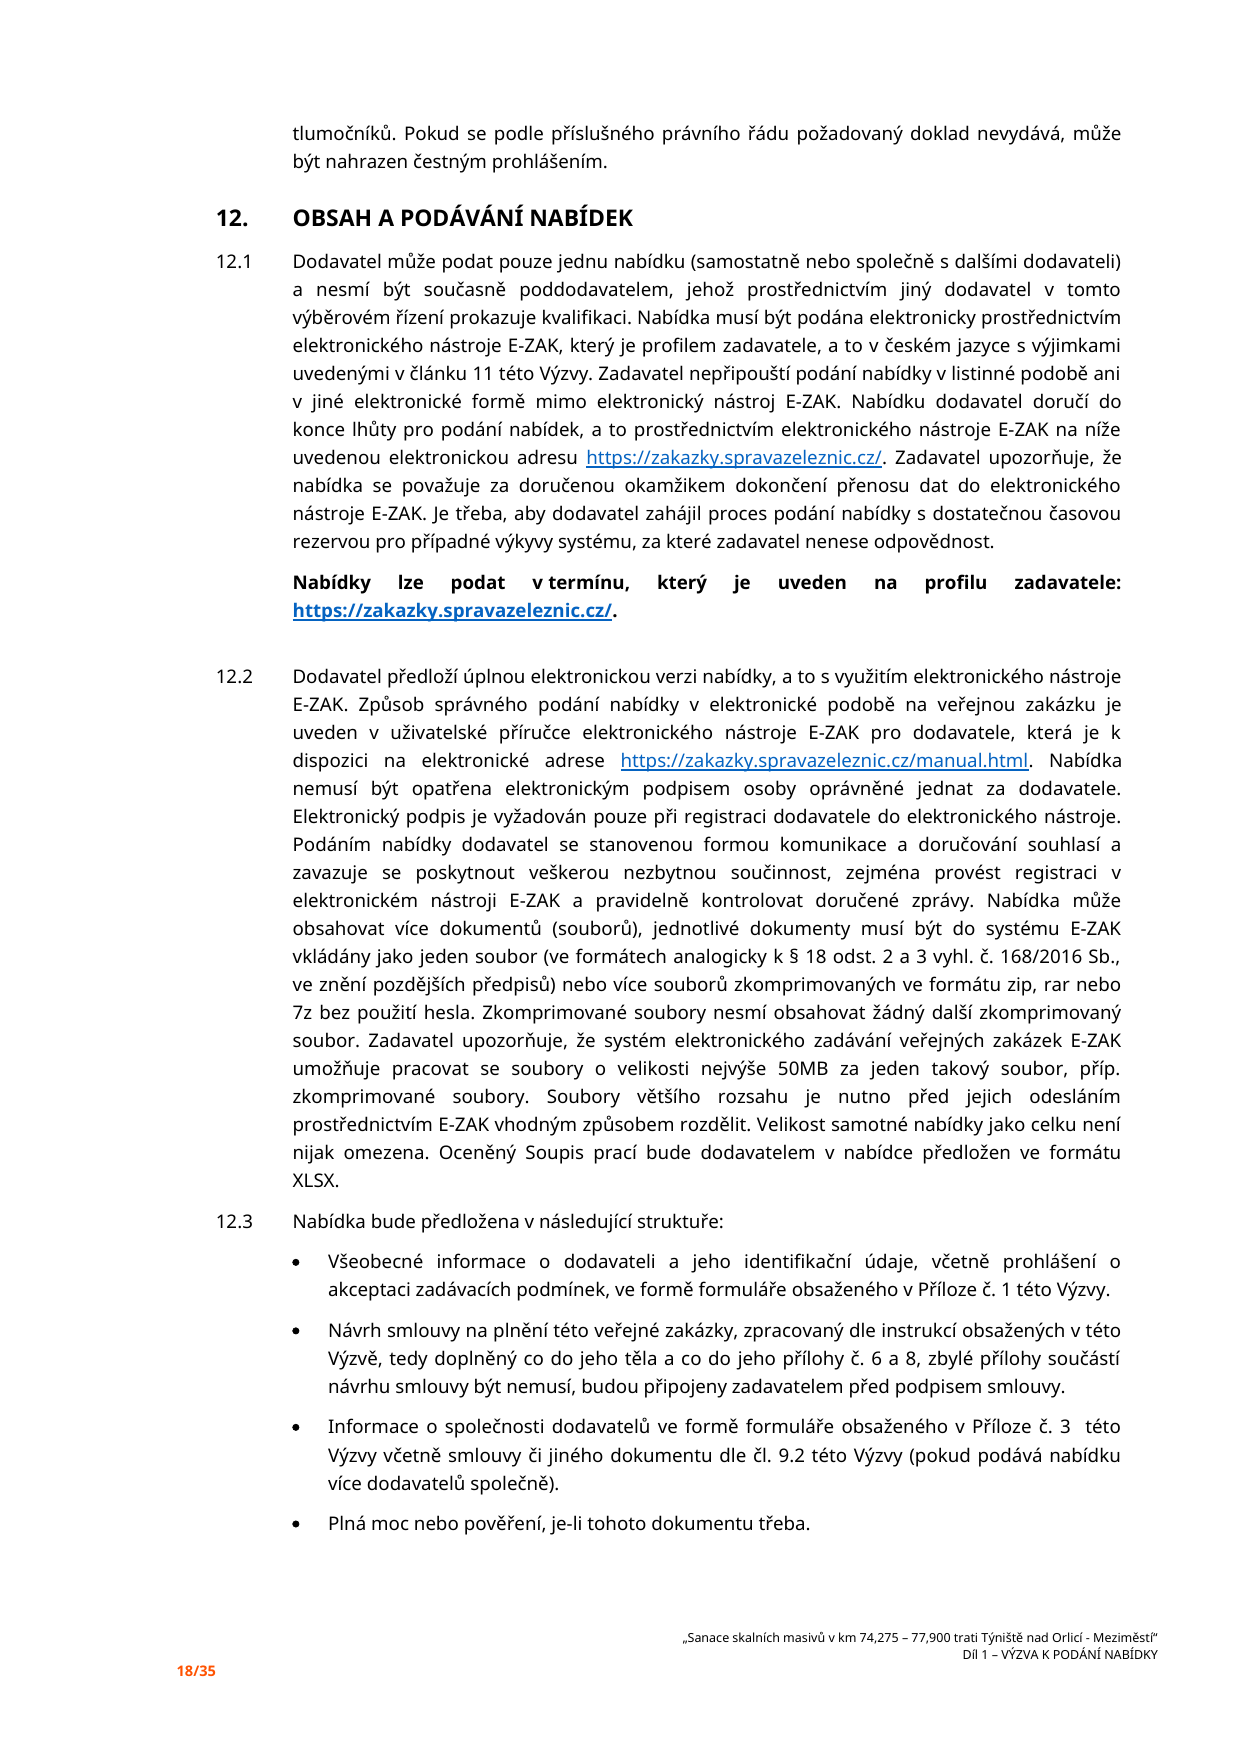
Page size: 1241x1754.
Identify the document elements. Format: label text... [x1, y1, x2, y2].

text Plná moc nebo pověření, je-li tohoto dokumentu třeba. [292, 1510, 1122, 1536]
text OBSAH A PODÁVÁNÍ NABÍDEK [216, 202, 1122, 233]
text Návrh smlouvy na plnění této veřejné zakázky, zpracovaný dle instrukcí obsažených v této Výzvě, tedy doplněný co do jeho těla a co do jeho přílohy č. 6 a 8, zbylé přílohy součástí návrhu smlouvy být nemusí, budou připojeny zadavatelem před podpisem smlouvy. [292, 1317, 1122, 1399]
text Nabídky lze podat v termínu, který je uveden na profilu zadavatele: https://zakazky.spravazeleznic.cz/. [292, 569, 1122, 623]
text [216, 121, 1122, 174]
text Dodavatel předloží úplnou elektronickou verzi nabídky, a to s využitím elektronického nástroje E-ZAK. Způsob správného podání nabídky v elektronické podobě na veřejnou zakázku je uveden v uživatelské příručce elektronického nástroje E-ZAK pro dodavatele, která je k dispozici na elektronické adrese https://zakazky.spravazeleznic.cz/manual.html. Nabídka nemusí být opatřena elektronickým podpisem osoby oprávněné jednat za dodavatele. Elektronický podpis je vyžadován pouze při registraci dodavatele do elektronického nástroje. Podáním nabídky dodavatel se stanovenou formou komunikace a doručování souhlasí a zavazuje se poskytnout veškerou nezbytnou součinnost, zejména provést registraci v elektronickém nástroji E-ZAK a pravidelně kontrolovat doručené zprávy. Nabídka může obsahovat více dokumentů (souborů), jednotlivé dokumenty musí být do systému E-ZAK vkládány jako jeden soubor (ve formátech analogicky k § 18 odst. 2 a 3 vyhl. č. 168/2016 Sb., ve znění pozdějších předpisů) nebo více souborů zkomprimovaných ve formátu zip, rar nebo 7z bez použití hesla. Zkomprimované soubory nesmí obsahovat žádný další zkomprimovaný soubor. Zadavatel upozorňuje, že systém elektronického zadávání veřejných zakázek E-ZAK umožňuje pracovat se soubory o velikosti nejvýše 50MB za jeden takový soubor, příp. zkomprimované soubory. Soubory většího rozsahu je nutno před jejich odesláním prostřednictvím E-ZAK vhodným způsobem rozdělit. Velikost samotné nabídky jako celku není nijak omezena. Oceněný Soupis prací bude dodavatelem v nabídce předložen ve formátu XLSX. [216, 663, 1122, 1193]
text Všeobecné informace o dodavateli a jeho identifikační údaje, včetně prohlášení o akceptaci zadávacích podmínek, ve formě formuláře obsaženého v Příloze č. 1 této Výzvy. [292, 1249, 1122, 1302]
text Informace o společnosti dodavatelů ve formě formuláře obsaženého v Příloze č. 3 této Výzvy včetně smlouvy či jiného dokumentu dle čl. 9.2 této Výzvy (pokud podává nabídku více dodavatelů společně). [292, 1414, 1122, 1495]
text Dodavatel může podat pouze jednu nabídku (samostatně nebo společně s dalšími dodavateli) a nesmí být současně poddodavatelem, jehož prostřednictvím jiný dodavatel v tomto výběrovém řízení prokazuje kvalifikaci. Nabídka musí být podána elektronicky prostřednictvím elektronického nástroje E-ZAK, který je profilem zadavatele, a to v českém jazyce s výjimkami uvedenými v článku 11 této Výzvy. Zadavatel nepřipouští podání nabídky v listinné podobě ani v jiné elektronické formě mimo elektronický nástroj E-ZAK. Nabídku dodavatel doručí do konce lhůty pro podání nabídek, a to prostřednictvím elektronického nástroje E-ZAK na níže uvedenou elektronickou adresu https://zakazky.spravazeleznic.cz/. Zadavatel upozorňuje, že nabídka se považuje za doručenou okamžikem dokončení přenosu dat do elektronického nástroje E-ZAK. Je třeba, aby dodavatel zahájil proces podání nabídky s dostatečnou časovou rezervou pro případné výkyvy systému, za které zadavatel nenese odpovědnost. [216, 248, 1122, 554]
text Nabídka bude předložena v následující struktuře: [216, 1208, 1122, 1234]
